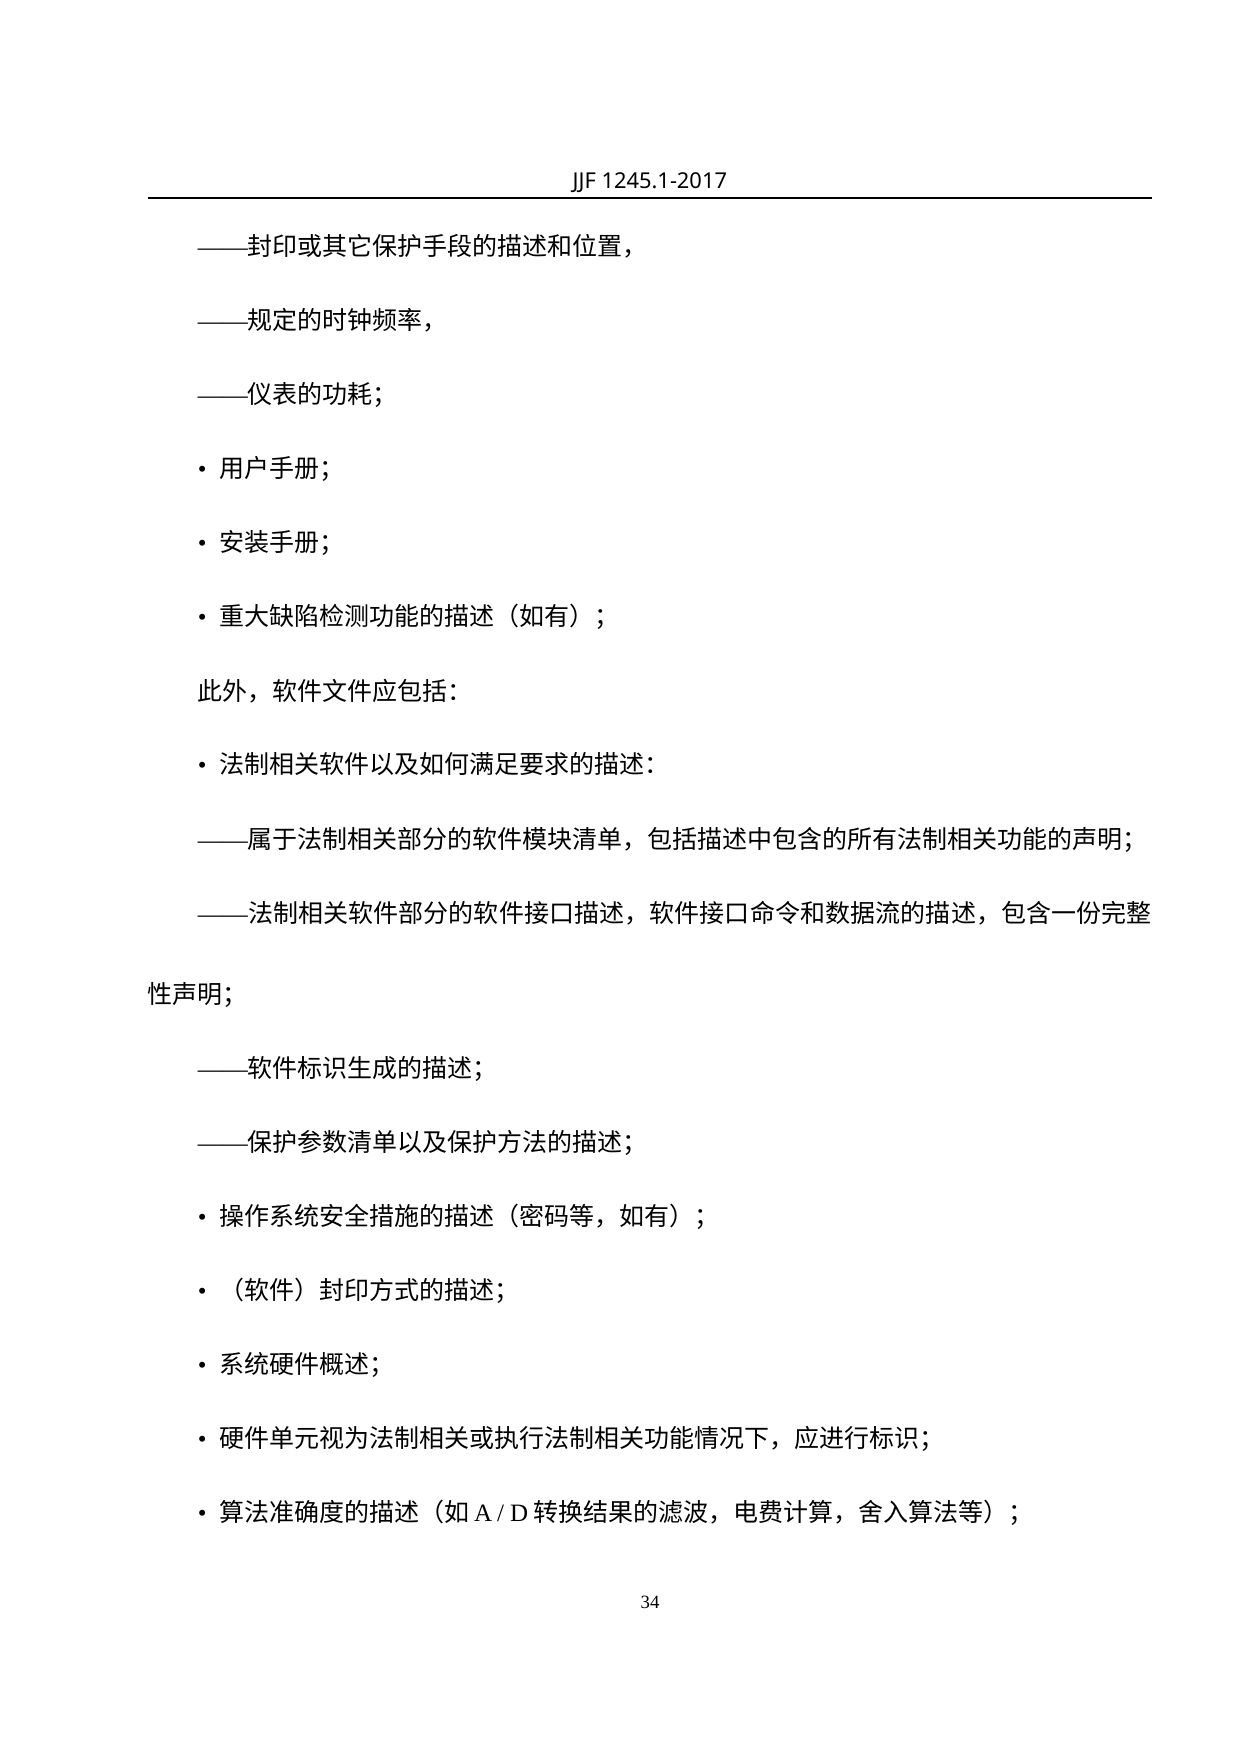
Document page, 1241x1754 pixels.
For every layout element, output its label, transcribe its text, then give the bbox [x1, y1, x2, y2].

text 此外，软件文件应包括： [148, 657, 1152, 722]
text ——软件标识生成的描述； [148, 1034, 1152, 1099]
text • 法制相关软件以及如何满足要求的描述： [148, 731, 1152, 796]
text • 重大缺陷检测功能的描述（如有）； [148, 582, 1152, 647]
text ——封印或其它保护手段的描述和位置， [148, 212, 1152, 277]
text ——保护参数清单以及保护方法的描述； [148, 1108, 1152, 1173]
text ——属于法制相关部分的软件模块清单，包括描述中包含的所有法制相关功能的声明； [148, 805, 1152, 870]
text • 系统硬件概述； [148, 1330, 1152, 1395]
text • 用户手册； [148, 434, 1152, 499]
text • 算法准确度的描述（如A / D转换结果的滤波，电费计算，舍入算法等）； [148, 1478, 1152, 1543]
text • （软件）封印方式的描述； [148, 1256, 1152, 1321]
text • 硬件单元视为法制相关或执行法制相关功能情况下，应进行标识； [148, 1404, 1152, 1469]
text ——法制相关软件部分的软件接口描述，软件接口命令和数据流的描述，包含一份完整性声明； [148, 879, 1152, 1025]
text • 操作系统安全措施的描述（密码等，如有）； [148, 1182, 1152, 1247]
text ——规定的时钟频率， [148, 286, 1152, 351]
text ——仪表的功耗； [148, 360, 1152, 425]
text • 安装手册； [148, 508, 1152, 573]
